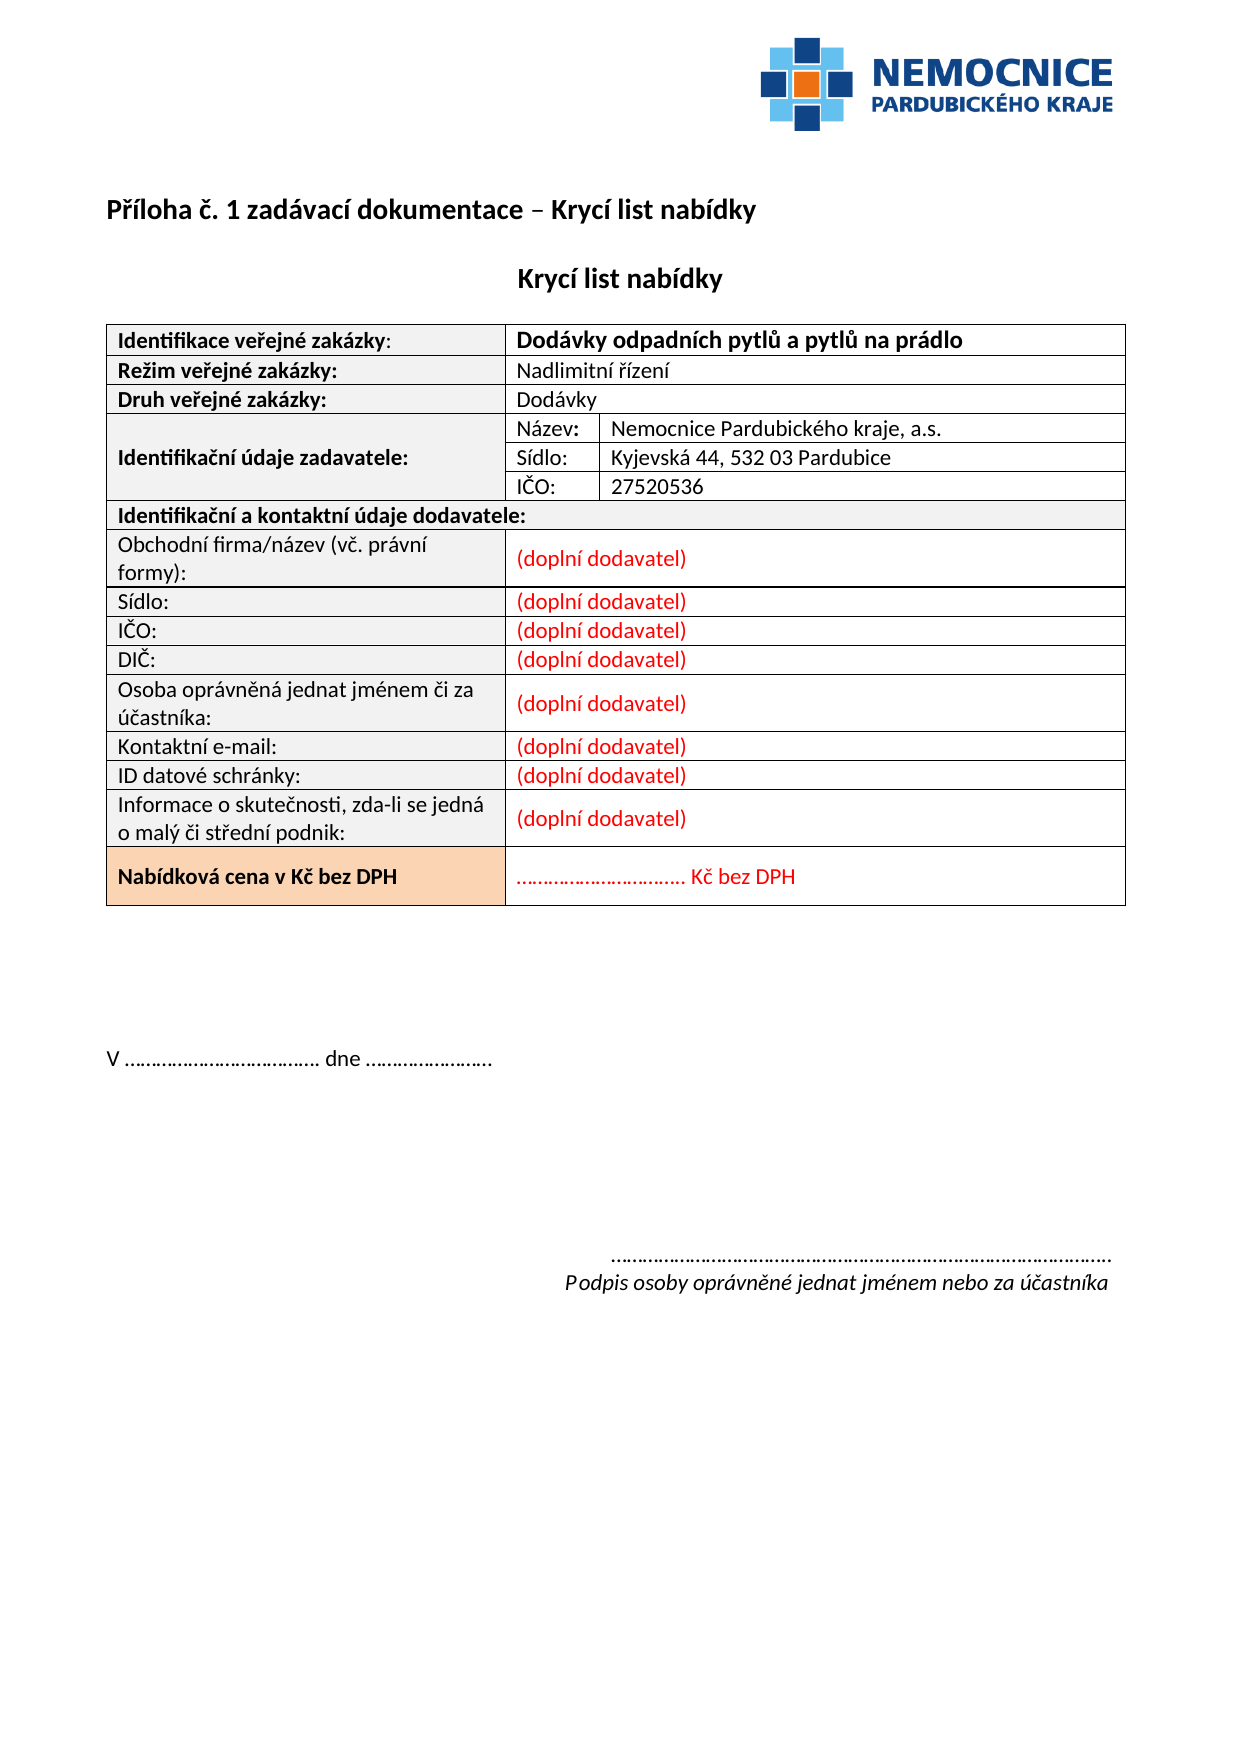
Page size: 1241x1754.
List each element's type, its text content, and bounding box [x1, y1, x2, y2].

table_cell Identifikační údaje zadavatele: [107, 414, 505, 500]
table_cell DIČ: [107, 646, 505, 674]
table_cell ………………………….. Kč bez DPH [506, 847, 1125, 905]
table_cell Nadlimitní řízení [506, 356, 1125, 384]
table_cell Dodávky [506, 385, 1125, 413]
table_cell Osoba oprávněná jednat jménem či za účastníka: [107, 675, 505, 731]
table_cell Název: [506, 414, 599, 442]
table_header Identifikace veřejné zakázky: [107, 325, 505, 355]
table_cell Identifikační a kontaktní údaje dodavatele: [107, 501, 1125, 529]
table_cell (doplní dodavatel) [506, 761, 1125, 789]
table_cell Kyjevská 44, 532 03 Pardubice [600, 443, 1125, 471]
table_cell Kontaktní e-mail: [107, 732, 505, 760]
table_cell (doplní dodavatel) [506, 675, 1125, 731]
table_cell Nemocnice Pardubického kraje, a.s. [600, 414, 1125, 442]
table_cell Obchodní firma/název (vč. právní formy): [107, 530, 505, 586]
table_cell (doplní dodavatel) [506, 732, 1125, 760]
text Krycí list nabídky [106, 260, 1134, 295]
table_cell (doplní dodavatel) [506, 588, 1125, 616]
table_cell IČO: [107, 617, 505, 644]
table_cell Druh veřejné zakázky: [107, 385, 505, 413]
table_cell IČO: [506, 472, 599, 500]
table_cell ID datové schránky: [107, 761, 505, 789]
text ………………………………………………………………………………….. [106, 1240, 1134, 1268]
table_cell (doplní dodavatel) [506, 530, 1125, 586]
text V ………………………………. dne …………………… [106, 1044, 1134, 1072]
table_cell Nabídková cena v Kč bez DPH [107, 847, 505, 905]
table_header Dodávky odpadních pytlů a pytlů na prádlo [506, 325, 1125, 355]
table_cell (doplní dodavatel) [506, 646, 1125, 674]
table_cell Sídlo: [107, 588, 505, 616]
text Podpis osoby oprávněné jednat jménem nebo za účastníka [106, 1268, 1134, 1296]
table_cell (doplní dodavatel) [506, 790, 1125, 846]
text Příloha č. 1 zadávací dokumentace – Krycí list nabídky [106, 191, 1134, 227]
table_cell (doplní dodavatel) [506, 617, 1125, 644]
table_cell Režim veřejné zakázky: [107, 356, 505, 384]
table_cell 27520536 [600, 472, 1125, 500]
table_cell Sídlo: [506, 443, 599, 471]
picture [759, 37, 1113, 132]
table_cell Informace o skutečnosti, zda-li se jedná o malý či střední podnik: [107, 790, 505, 846]
